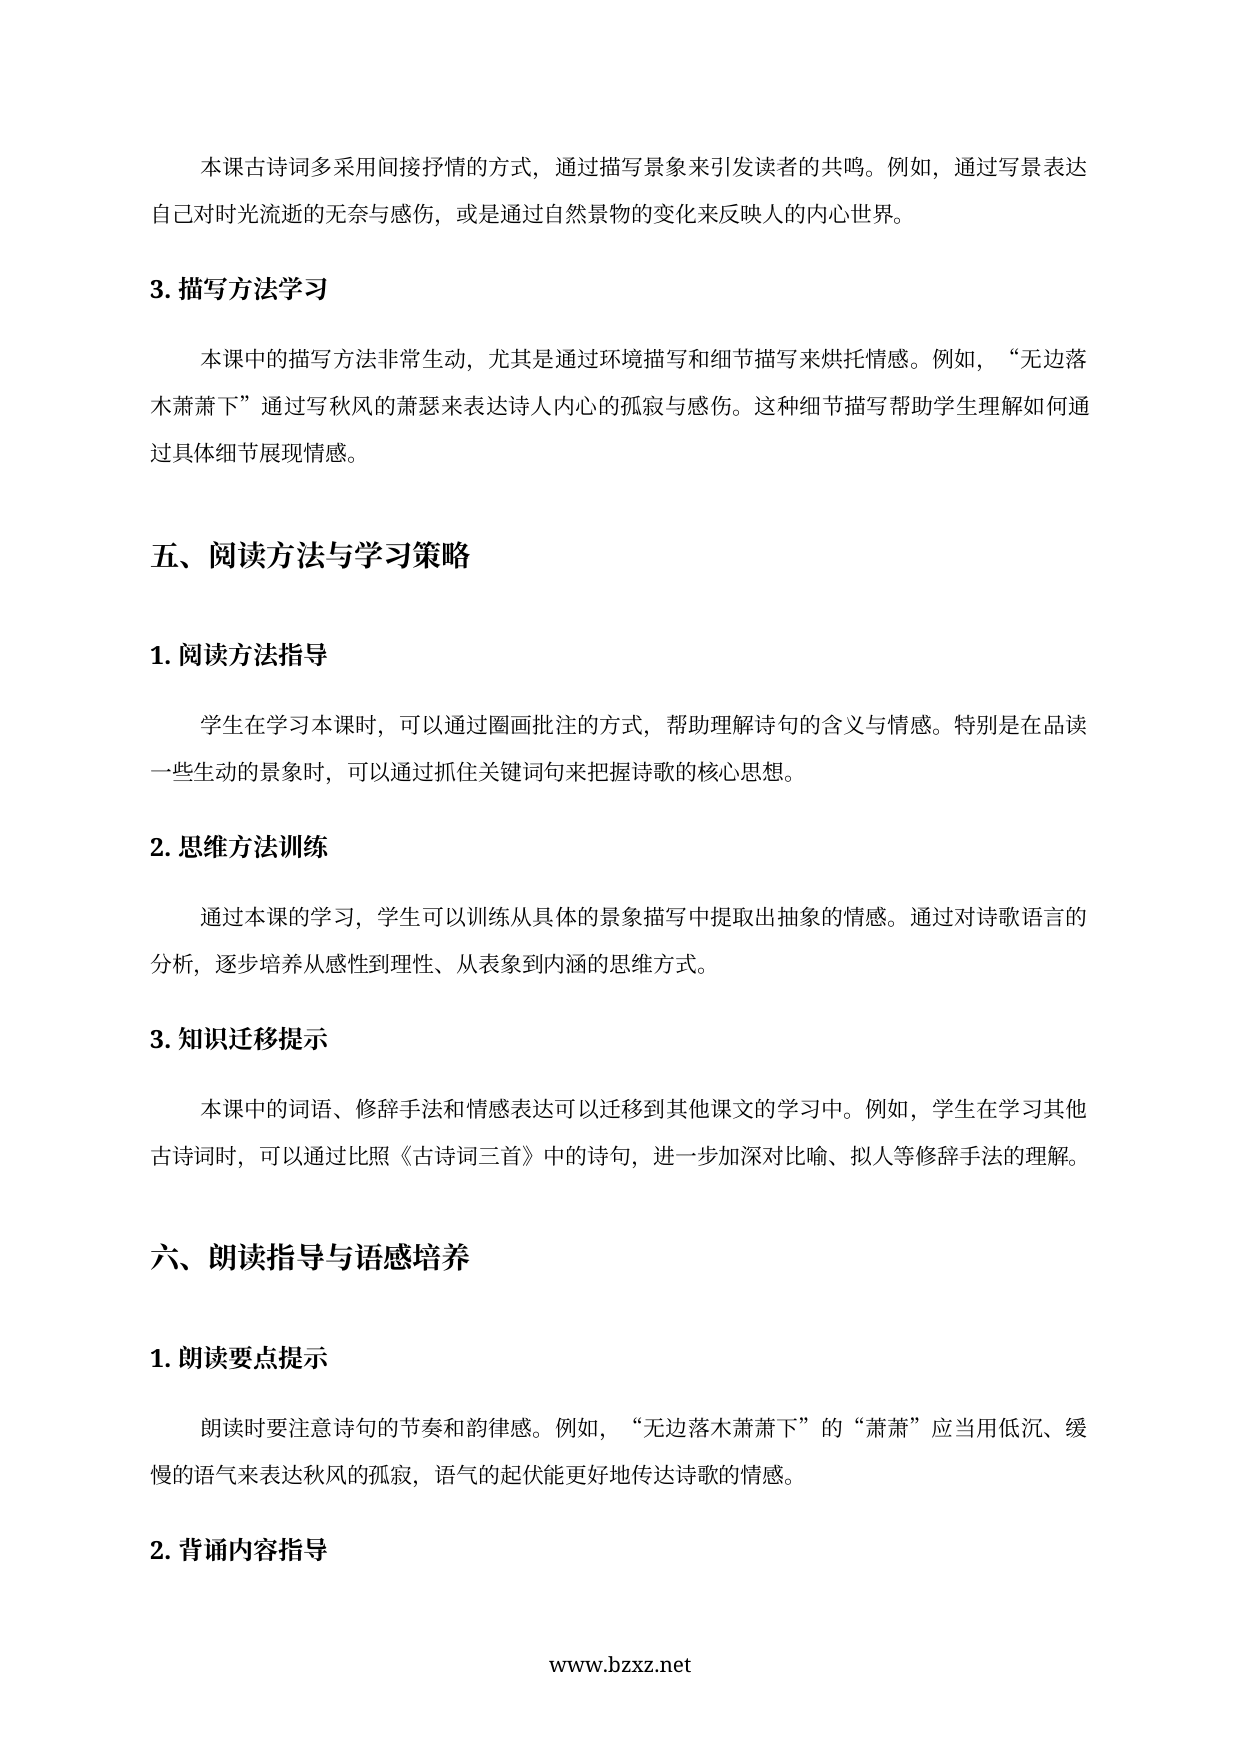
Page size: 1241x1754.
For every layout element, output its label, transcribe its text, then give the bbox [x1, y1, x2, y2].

text 学生在学习本课时，可以通过圈画批注的方式，帮助理解诗句的含义与情感。特别是在品读一些生动的景象时，可以通过抓住关键词句来把握诗歌的核心思想。 [150, 708, 1090, 787]
text 本课中的描写方法非常生动，尤其是通过环境描写和细节描写来烘托情感。例如，“无边落木萧萧下”通过写秋风的萧瑟来表达诗人内心的孤寂与感伤。这种细节描写帮助学生理解如何通过具体细节展现情感。 [150, 342, 1090, 468]
subtitle 2. 思维方法训练 [150, 828, 1090, 864]
text 本课古诗词多采用间接抒情的方式，通过描写景象来引发读者的共鸣。例如，通过写景表达自己对时光流逝的无奈与感伤，或是通过自然景物的变化来反映人的内心世界。 [150, 150, 1090, 229]
subtitle 1. 阅读方法指导 [150, 636, 1090, 672]
text 本课中的词语、修辞手法和情感表达可以迁移到其他课文的学习中。例如，学生在学习其他古诗词时，可以通过比照《古诗词三首》中的诗句，进一步加深对比喻、拟人等修辞手法的理解。 [150, 1092, 1090, 1171]
text 通过本课的学习，学生可以训练从具体的景象描写中提取出抽象的情感。通过对诗歌语言的分析，逐步培养从感性到理性、从表象到内涵的思维方式。 [150, 900, 1090, 979]
subtitle 五、阅读方法与学习策略 [150, 532, 1090, 574]
subtitle 1. 朗读要点提示 [150, 1339, 1090, 1375]
text 朗读时要注意诗句的节奏和韵律感。例如，“无边落木萧萧下”的“萧萧”应当用低沉、缓慢的语气来表达秋风的孤寂，语气的起伏能更好地传达诗歌的情感。 [150, 1411, 1090, 1490]
subtitle 3. 描写方法学习 [150, 269, 1090, 305]
subtitle 六、朗读指导与语感培养 [150, 1235, 1090, 1277]
subtitle 3. 知识迁移提示 [150, 1019, 1090, 1056]
subtitle 2. 背诵内容指导 [150, 1531, 1090, 1567]
